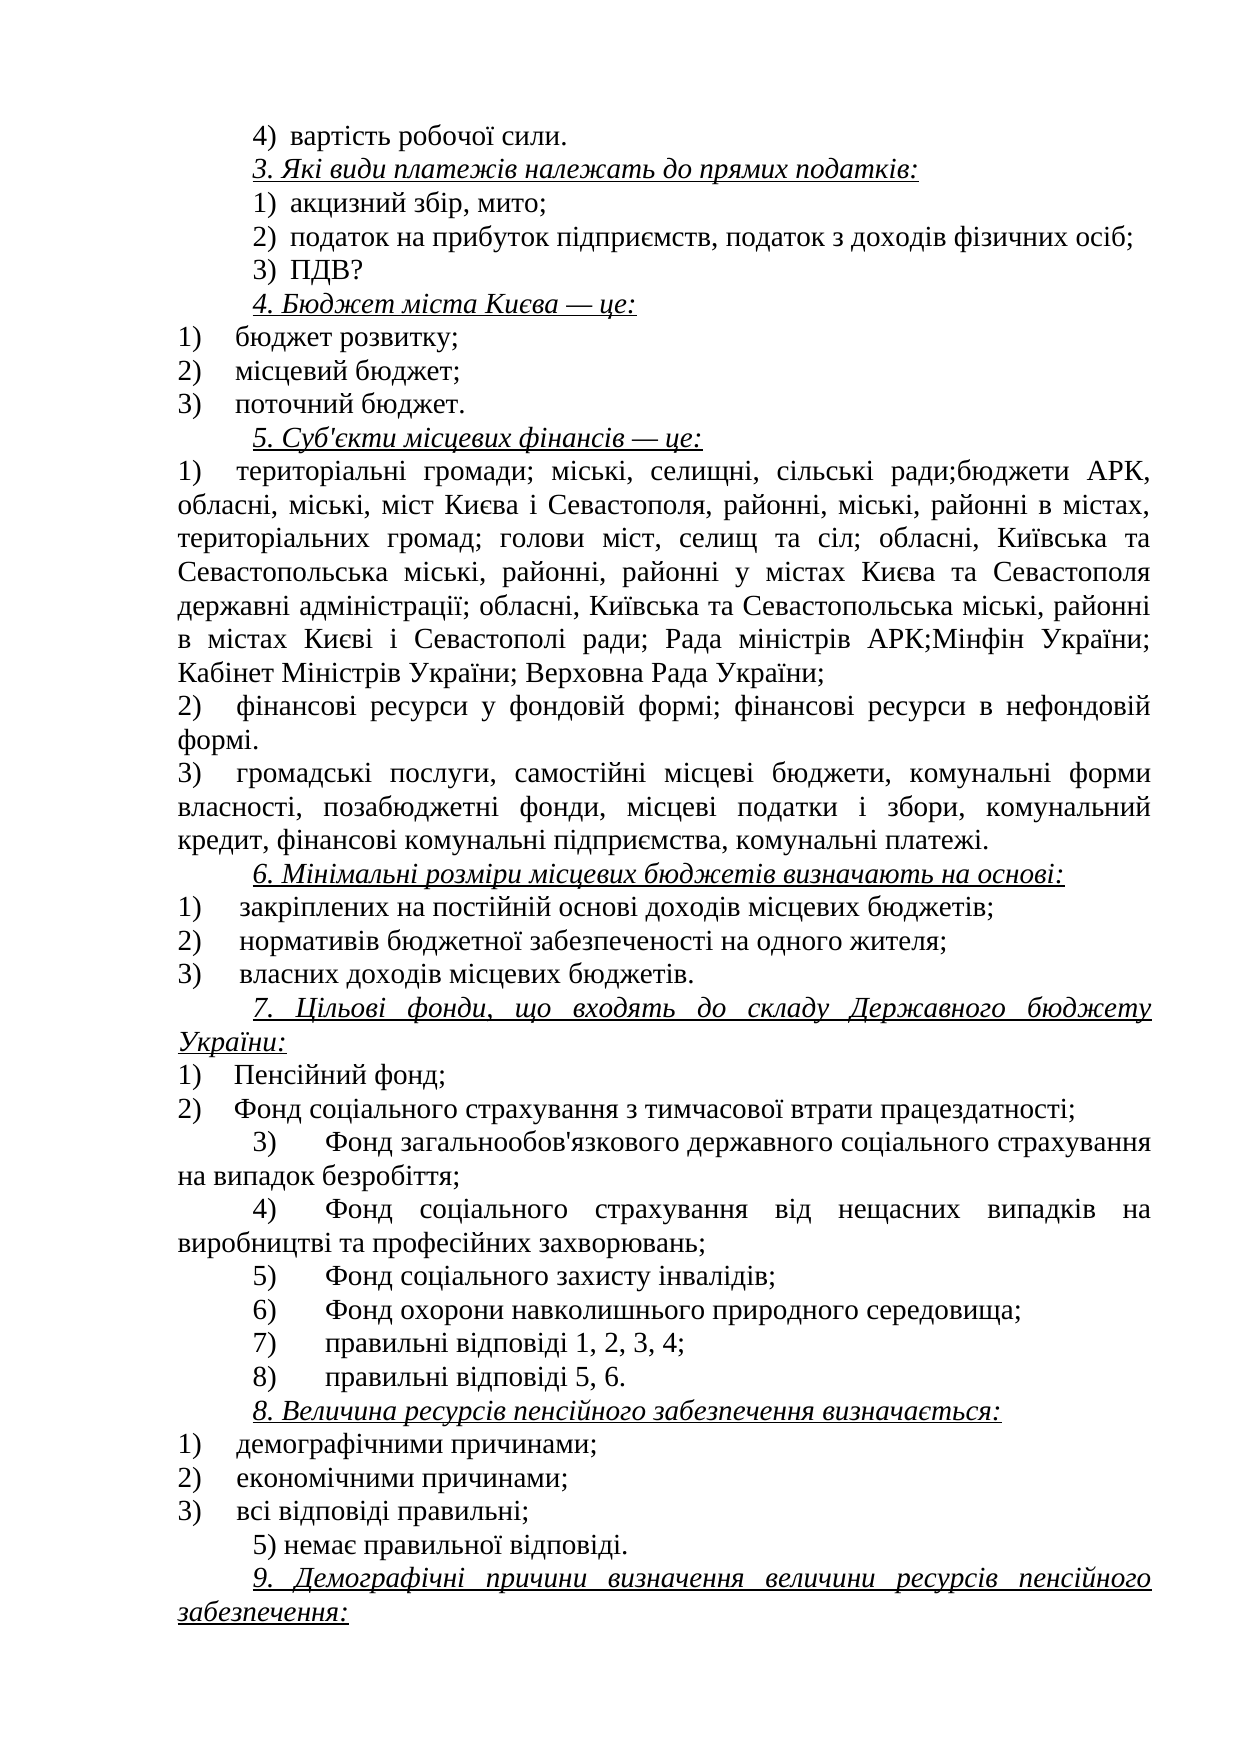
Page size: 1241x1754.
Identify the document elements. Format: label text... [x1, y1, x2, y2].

text 6. Мінімальні розміри місцевих бюджетів визначають на основі: [177, 856, 1152, 889]
list поточний бюджет. [177, 386, 1152, 420]
list всі відповіді правильні; [177, 1493, 1152, 1527]
text 5) немає правильної відповіді. [177, 1527, 1152, 1560]
list нормативів бюджетної забезпеченості на одного жителя; [177, 923, 1152, 957]
text 3. Які види платежів належать до прямих податків: [177, 152, 1152, 185]
text 4. Бюджет міста Києва — це: [177, 286, 1152, 319]
list правильні відповіді 5, 6. [177, 1359, 1152, 1393]
list Фонд соціального захисту інвалідів; [177, 1258, 1152, 1292]
list Пенсійний фонд; [177, 1057, 1152, 1091]
text 5. Суб'єкти місцевих фінансів — це: [177, 420, 1152, 453]
list акцизний збір, мито; [252, 185, 1152, 219]
list економічними причинами; [177, 1460, 1152, 1493]
text 8. Величина ресурсів пенсійного забезпечення визначається: [177, 1393, 1152, 1426]
list правильні відповіді 1, 2, 3, 4; [177, 1326, 1152, 1359]
text 7. Цільові фонди, що входять до складу Державного бюджету України: [177, 990, 1152, 1057]
list Фонд охорони навколишнього природного середовища; [177, 1292, 1152, 1326]
list вартість робочої сили. [252, 118, 1152, 152]
text 9. Демографічні причини визначення величини ресурсів пенсійного забезпечення: [177, 1560, 1152, 1627]
list Фонд соціального страхування від нещасних випадків на виробництві та професійних захворювань; [177, 1191, 1152, 1258]
list місцевий бюджет; [177, 353, 1152, 386]
list податок на прибуток підприємств, податок з доходів фізичних осіб; [252, 219, 1152, 252]
list фінансові ресурси у фондовій формі; фінансові ресурси в нефондовій формі. [177, 688, 1152, 755]
list бюджет розвитку; [177, 319, 1152, 353]
list ПДВ? [252, 252, 1152, 286]
list закріплених на постійній основі доходів місцевих бюджетів; [177, 889, 1152, 923]
list територіальні громади; міські, селищні, сільські ради;бюджети АРК, обласні, міські, міст Києва і Севастополя, районні, міські, районні в містах, територіальних громад; голови міст, селищ та сіл; обласні, Київська та Севастопольська міські, районні, районні у містах Києва та Севастополя державні адміністрації; обласні, Київська та Севастопольська міські, районні в містах Києві і Севастополі ради; Рада міністрів АРК;Мінфін України; Кабінет Міністрів України; Верховна Рада України; [177, 453, 1152, 688]
list громадські послуги, самостійні місцеві бюджети, комунальні форми власності, позабюджетні фонди, місцеві податки і збори, комунальний кредит, фінансові комунальні підприємства, комунальні платежі. [177, 755, 1152, 856]
list Фонд загальнообов'язкового державного соціального страхування на випадок безробіття; [177, 1124, 1152, 1191]
list власних доходів місцевих бюджетів. [177, 957, 1152, 990]
list демографічними причинами; [177, 1426, 1152, 1460]
list Фонд соціального страхування з тимчасової втрати працездатності; [177, 1091, 1152, 1124]
